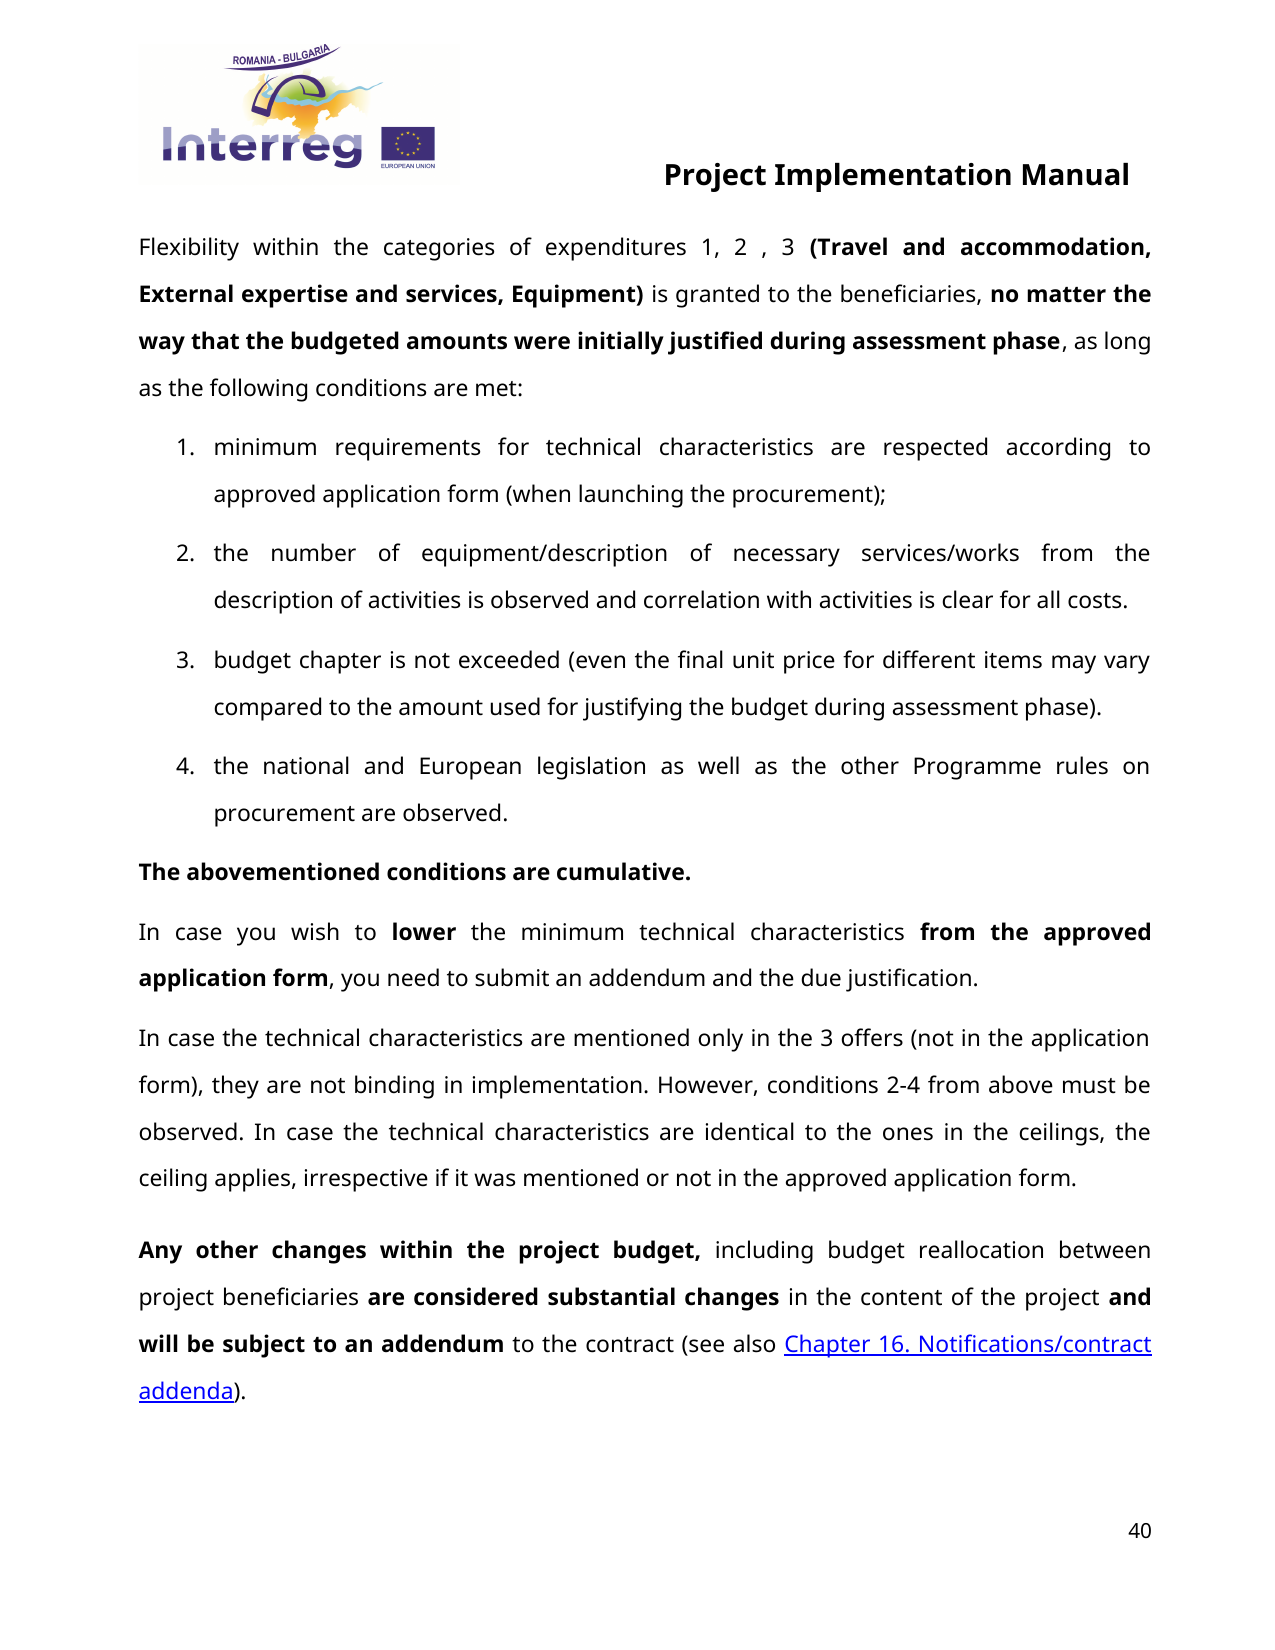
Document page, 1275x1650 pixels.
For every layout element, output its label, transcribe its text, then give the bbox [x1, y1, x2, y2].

text Flexibility within the categories of expenditures 1, 2 , 3 (Travel and accommodation, External expertise and services, Equipment) is granted to the beneficiaries, no matter the way that the budgeted amounts were initially justified during assessment phase, as long as the following conditions are met: [138, 231, 1152, 403]
text The abovementioned conditions are cumulative. [138, 856, 1152, 887]
list budget chapter is not exceeded (even the final unit price for different items may vary compared to the amount used for justifying the budget during assessment phase). [176, 643, 1152, 722]
picture [138, 44, 461, 185]
list the national and European legislation as well as the other Programme rules on procurement are observed. [176, 750, 1152, 828]
text In case the technical characteristics are mentioned only in the 3 offers (not in the application form), they are not binding in implementation. However, conditions 2-4 from above must be observed. In case the technical characteristics are identical to the ones in the ceilings, the ceiling applies, irrespective if it was mentioned or not in the approved application form. [138, 1022, 1152, 1193]
text Any other changes within the project budget, including budget reallocation between project beneficiaries are considered substantial changes in the content of the project and will be subject to an addendum to the contract (see also Chapter 16. Notifications/contract addenda). [138, 1234, 1152, 1406]
text In case you wish to lower the minimum technical characteristics from the approved application form, you need to submit an addendum and the due justification. [138, 915, 1152, 993]
list the number of equipment/description of necessary services/works from the description of activities is observed and correlation with activities is clear for all costs. [176, 537, 1152, 615]
list minimum requirements for technical characteristics are respected according to approved application form (when launching the procurement); [176, 431, 1152, 509]
